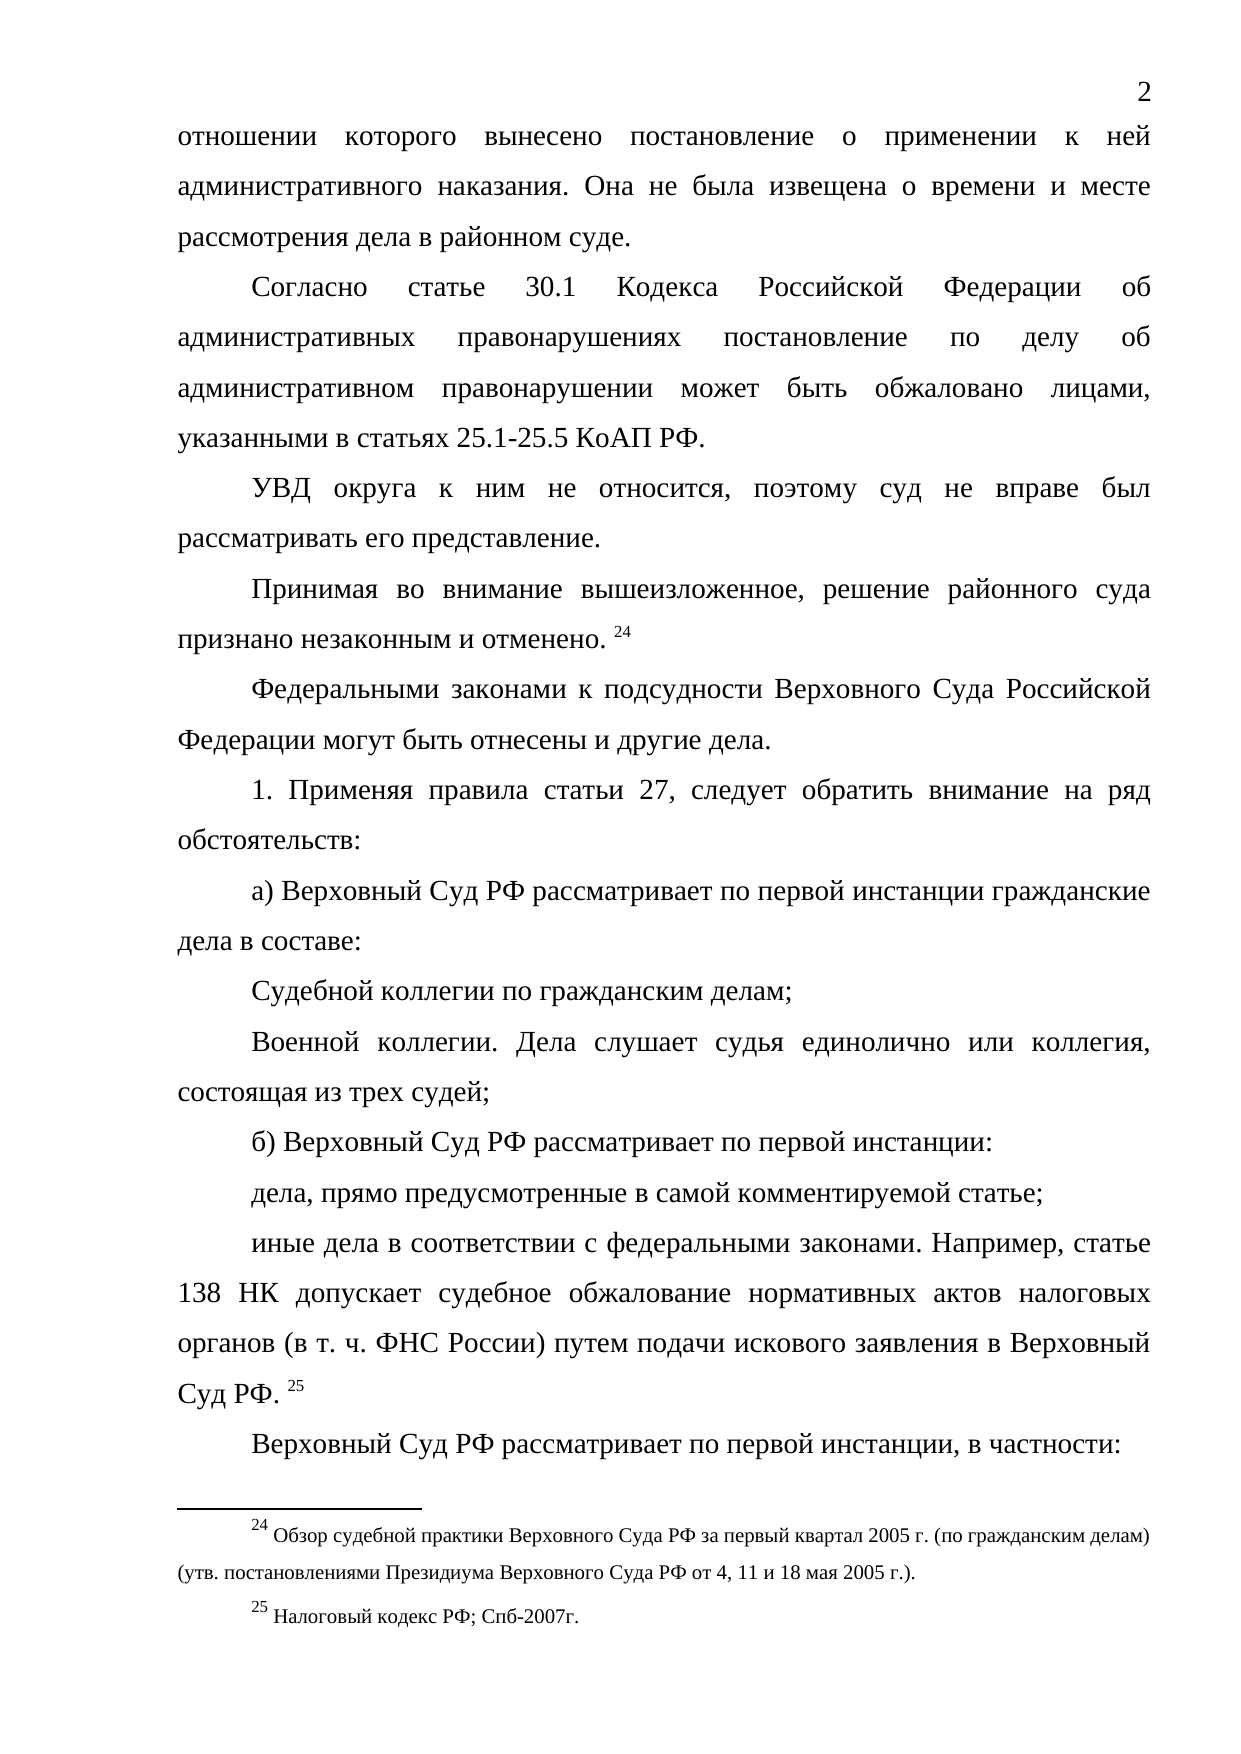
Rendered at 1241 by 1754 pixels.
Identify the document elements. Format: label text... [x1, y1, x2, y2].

text а) Верховный Суд РФ рассматривает по первой инстанции гражданские дела в составе: [177, 873, 1152, 957]
text УВД округа к ним не относится, поэтому суд не вправе был рассматривать его представление. [177, 470, 1152, 554]
text Согласно статье 30.1 Кодекса Российской Федерации об административных правонарушениях постановление по делу об административном правонарушении может быть обжаловано лицами, указанными в статьях 25.1-25.5 КоАП РФ. [177, 269, 1152, 453]
text Федеральными законами к подсудности Верховного Суда Российской Федерации могут быть отнесены и другие дела. [177, 672, 1152, 755]
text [177, 118, 1152, 252]
text Судебной коллегии по гражданским делам; [177, 973, 1152, 1007]
text Военной коллегии. Дела слушает судья единолично или коллегия, состоящая из трех судей; [177, 1024, 1152, 1108]
text б) Верховный Суд РФ рассматривает по первой инстанции: [177, 1124, 1152, 1158]
text Принимая во внимание вышеизложенное, решение районного суда признано незаконным и отменено. [177, 571, 1152, 655]
text 1. Применяя правила статьи 27, следует обратить внимание на ряд обстоятельств: [177, 772, 1152, 856]
text дела, прямо предусмотренные в самой комментируемой статье; [177, 1175, 1152, 1208]
text иные дела в соответствии с федеральными законами. Например, статье 138 НК допускает судебное обжалование нормативных актов налоговых органов (в т. ч. ФНС России) путем подачи искового заявления в Верховный Суд РФ. [177, 1225, 1152, 1409]
text Верховный Суд РФ рассматривает по первой инстанции, в частности: [177, 1426, 1152, 1460]
